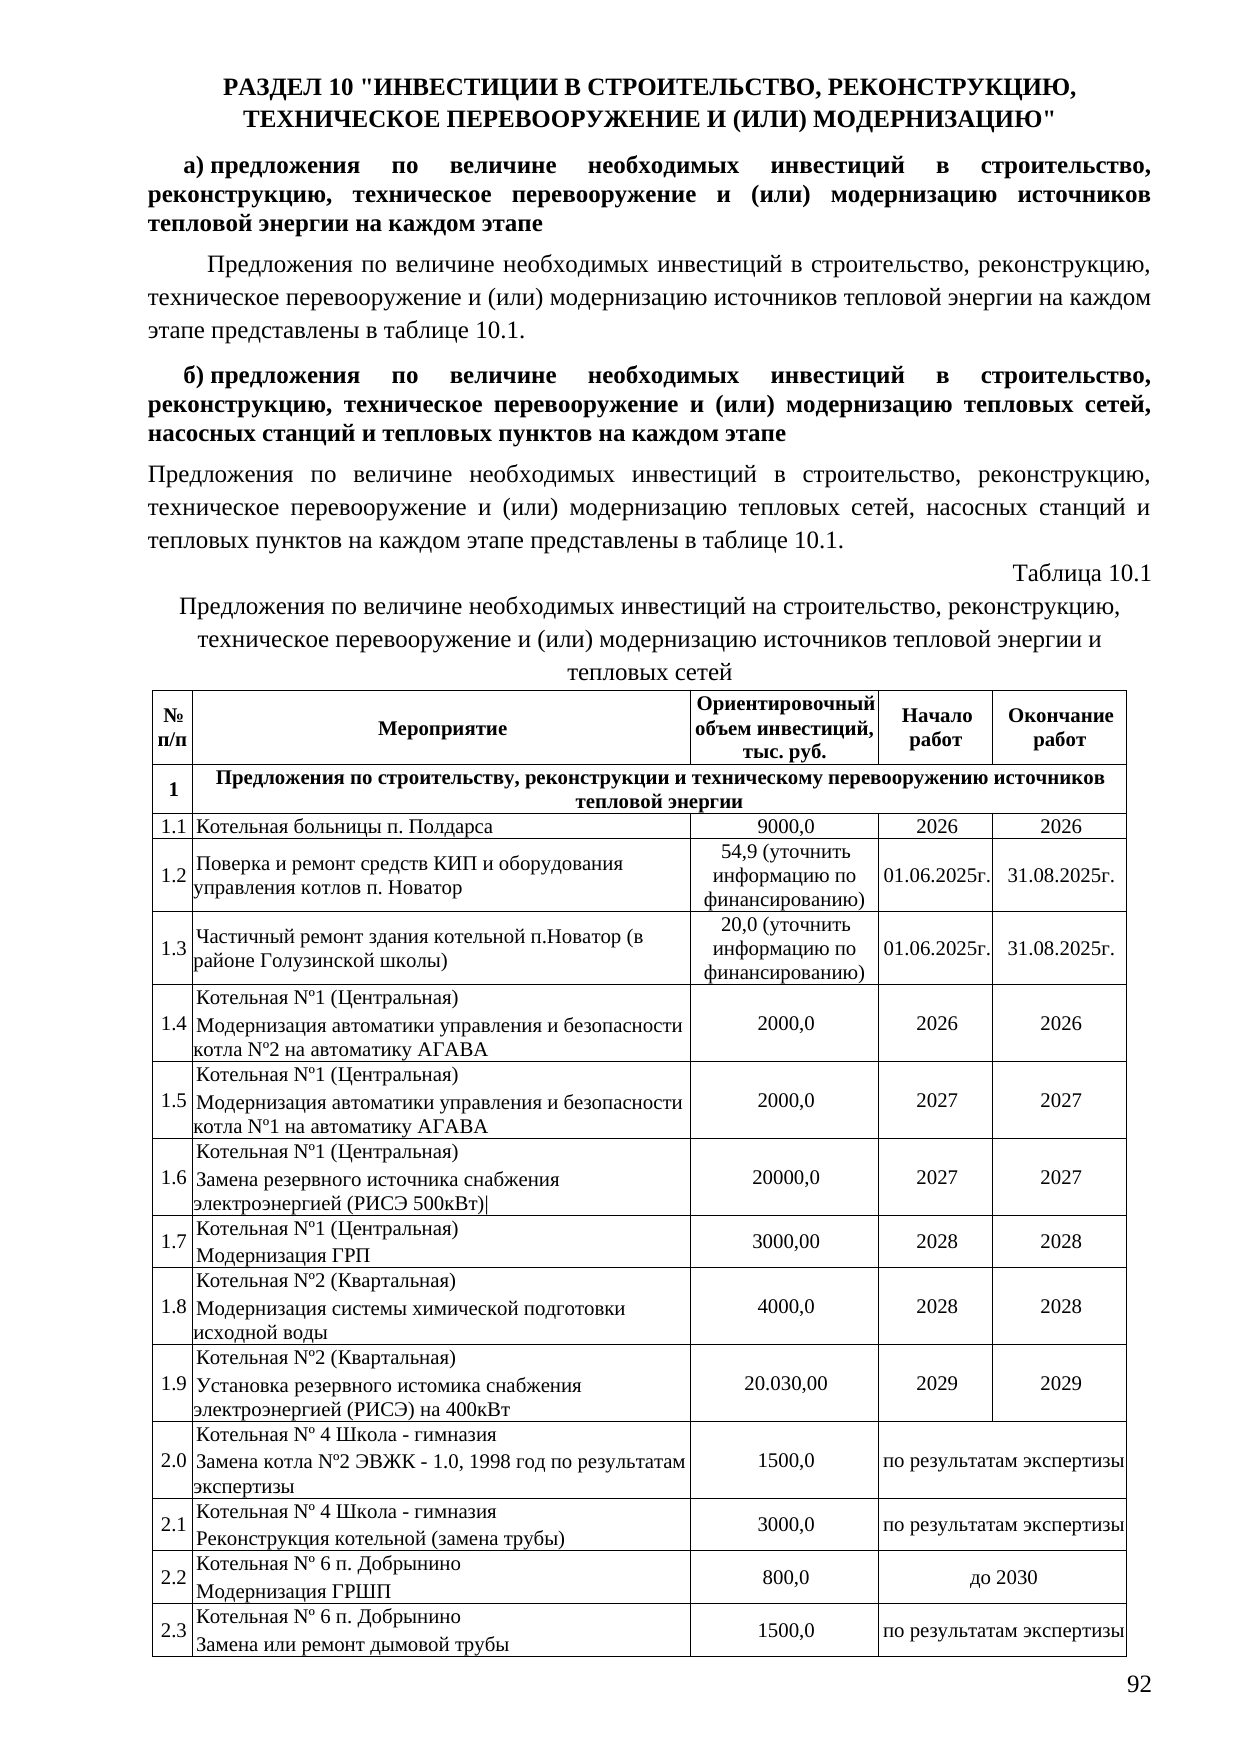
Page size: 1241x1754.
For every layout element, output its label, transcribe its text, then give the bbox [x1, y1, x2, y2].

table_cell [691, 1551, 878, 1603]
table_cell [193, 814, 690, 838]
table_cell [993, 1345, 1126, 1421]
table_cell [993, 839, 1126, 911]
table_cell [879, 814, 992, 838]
text б) предложения по величине необходимых инвестиций в строительство, реконструкцию, техническое перевооружение и (или) модернизацию тепловых сетей, насосных станций и тепловых пунктов на каждом этапе [148, 360, 1152, 447]
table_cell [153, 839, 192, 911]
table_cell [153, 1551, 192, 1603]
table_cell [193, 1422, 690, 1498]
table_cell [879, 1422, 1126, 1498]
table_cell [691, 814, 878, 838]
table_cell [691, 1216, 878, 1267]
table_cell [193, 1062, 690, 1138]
text а) предложения по величине необходимых инвестиций в строительство, реконструкцию, техническое перевооружение и (или) модернизацию источников тепловой энергии на каждом этапе [148, 150, 1152, 236]
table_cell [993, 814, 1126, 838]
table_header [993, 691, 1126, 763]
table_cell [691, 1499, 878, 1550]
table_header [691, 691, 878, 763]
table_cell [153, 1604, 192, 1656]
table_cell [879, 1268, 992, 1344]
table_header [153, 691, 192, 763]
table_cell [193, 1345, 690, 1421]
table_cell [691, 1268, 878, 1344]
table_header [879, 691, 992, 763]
text Предложения по величине необходимых инвестиций в строительство, реконструкцию, техническое перевооружение и (или) модернизацию тепловых сетей, насосных станций и тепловых пунктов на каждом этапе представлены в таблице 10.1. [148, 459, 1152, 554]
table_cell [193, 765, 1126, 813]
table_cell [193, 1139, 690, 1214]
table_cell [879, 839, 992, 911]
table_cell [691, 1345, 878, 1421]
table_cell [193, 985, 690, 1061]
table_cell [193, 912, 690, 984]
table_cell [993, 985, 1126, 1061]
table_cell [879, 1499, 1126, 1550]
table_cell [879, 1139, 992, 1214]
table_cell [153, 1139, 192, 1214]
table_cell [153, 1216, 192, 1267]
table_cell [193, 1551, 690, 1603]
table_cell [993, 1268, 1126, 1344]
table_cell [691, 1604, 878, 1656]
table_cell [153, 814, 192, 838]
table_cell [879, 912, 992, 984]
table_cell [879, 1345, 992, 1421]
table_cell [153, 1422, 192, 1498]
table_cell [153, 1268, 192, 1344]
text Предложения по величине необходимых инвестиций в строительство, реконструкцию, техническое перевооружение и (или) модернизацию источников тепловой энергии на каждом этапе представлены в таблице 10.1. [148, 249, 1152, 344]
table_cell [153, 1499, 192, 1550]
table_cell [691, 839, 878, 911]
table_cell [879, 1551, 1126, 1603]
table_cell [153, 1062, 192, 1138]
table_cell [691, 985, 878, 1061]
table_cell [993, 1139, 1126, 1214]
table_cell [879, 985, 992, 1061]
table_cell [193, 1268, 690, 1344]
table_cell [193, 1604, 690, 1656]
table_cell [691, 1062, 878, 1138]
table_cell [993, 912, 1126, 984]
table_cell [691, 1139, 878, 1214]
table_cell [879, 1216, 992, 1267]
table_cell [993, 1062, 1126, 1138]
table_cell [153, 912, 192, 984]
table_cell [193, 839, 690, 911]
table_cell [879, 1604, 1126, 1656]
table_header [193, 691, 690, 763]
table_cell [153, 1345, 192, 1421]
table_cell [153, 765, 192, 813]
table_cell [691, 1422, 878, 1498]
text Таблица 10.1 [148, 558, 1152, 587]
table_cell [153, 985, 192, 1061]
text Предложения по величине необходимых инвестиций на строительство, реконструкцию, техническое перевооружение и (или) модернизацию источников тепловой энергии и тепловых сетей [148, 591, 1152, 686]
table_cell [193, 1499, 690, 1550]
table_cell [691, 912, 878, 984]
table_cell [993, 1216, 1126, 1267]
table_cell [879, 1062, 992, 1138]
text РАЗДЕЛ 10 "ИНВЕСТИЦИИ В СТРОИТЕЛЬСТВО, РЕКОНСТРУКЦИЮ, ТЕХНИЧЕСКОЕ ПЕРЕВООРУЖЕНИЕ И (ИЛИ) МОДЕРНИЗАЦИЮ" [148, 72, 1152, 133]
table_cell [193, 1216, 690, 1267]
